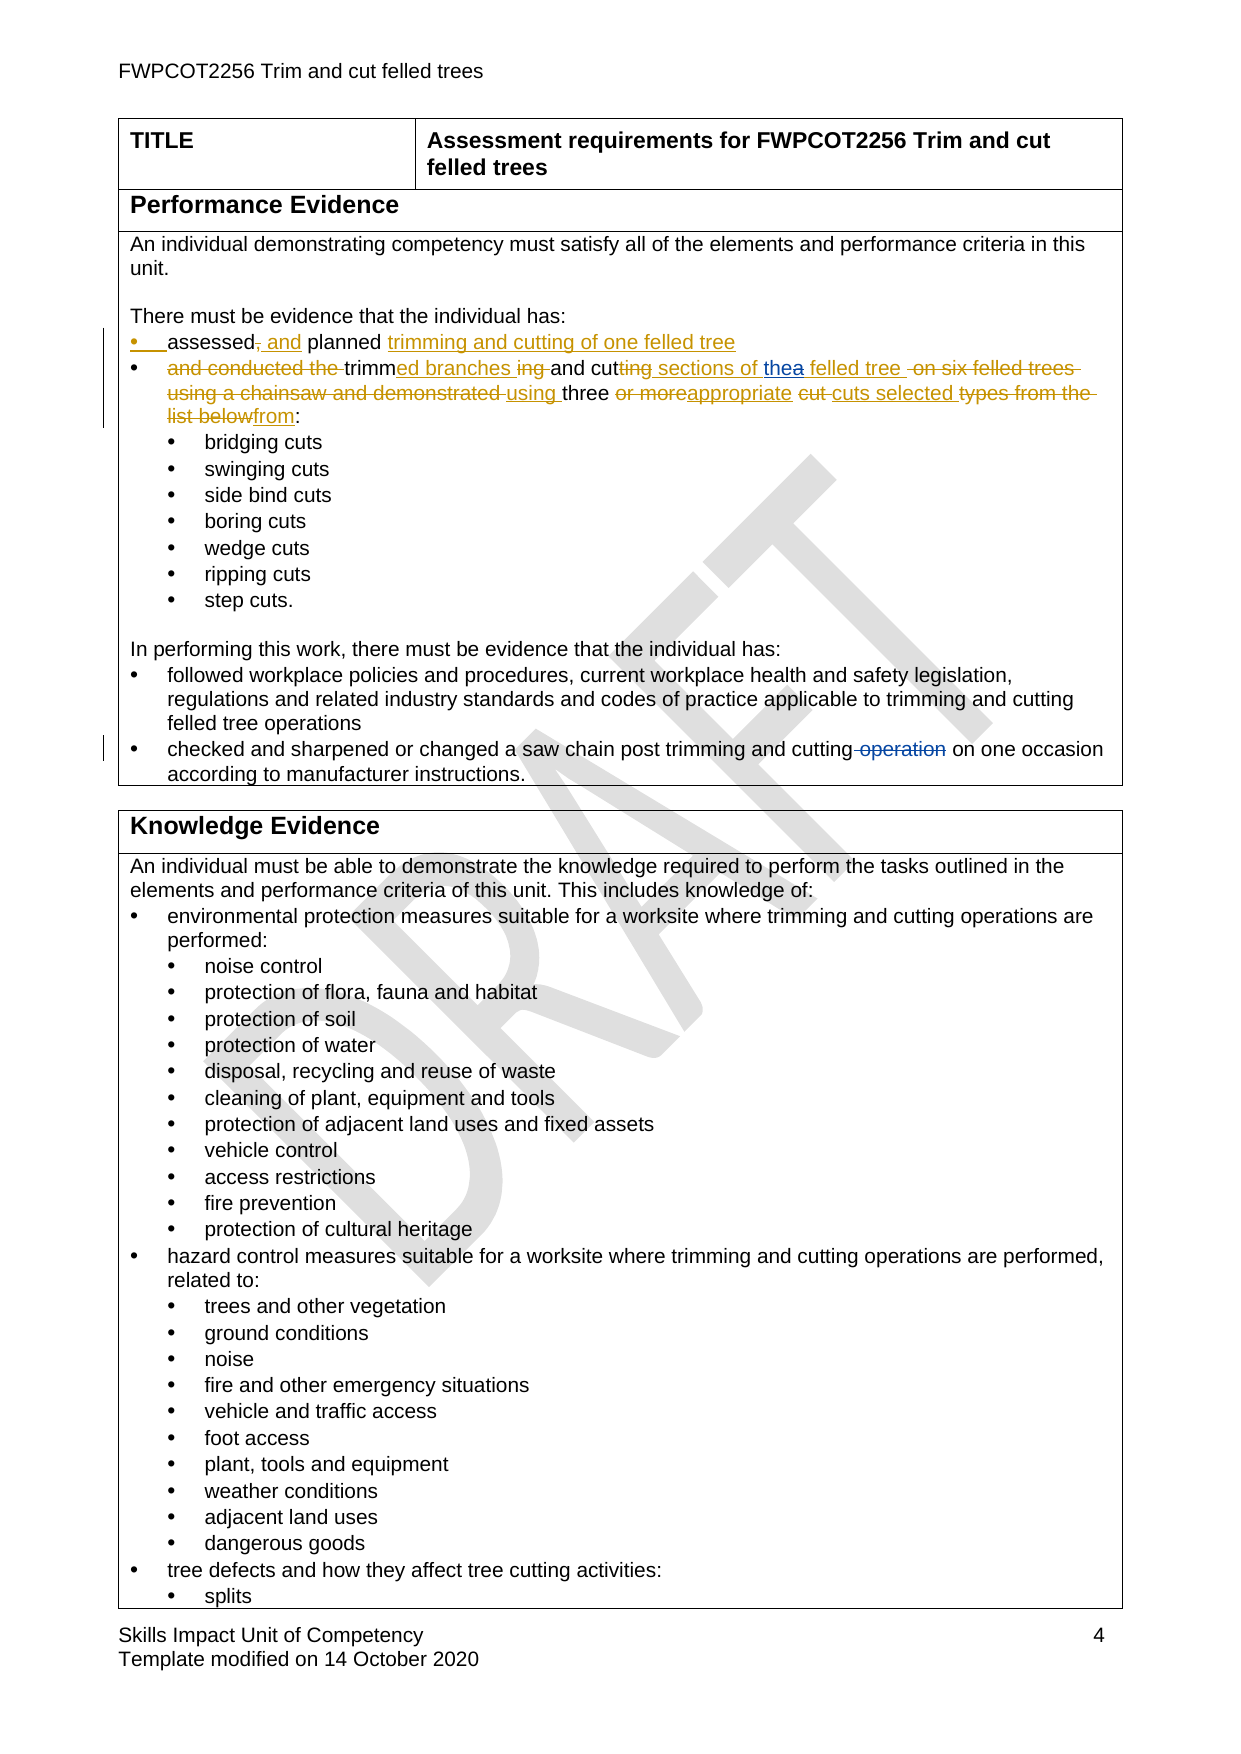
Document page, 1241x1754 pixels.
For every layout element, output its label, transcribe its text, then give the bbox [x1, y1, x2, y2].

table_cell Performance Evidence [119, 190, 1122, 231]
table_header Knowledge Evidence [119, 811, 1122, 853]
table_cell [119, 854, 1122, 1608]
table_header Assessment requirements for FWPCOT2256 Trim and cut felled trees [416, 119, 1122, 188]
table_header TITLE [119, 119, 415, 188]
table_cell An individual demonstrating competency must satisfy all of the elements and performance criteria in this unit. There must be evidence that the individual has: assessed planned trimmand cutthree : bridging cuts swinging cuts side bind cuts boring cuts wedge cuts ripping cuts step cuts. In performing this work, there must be evidence that the individual has: followed workplace policies and procedures, current workplace health and safety legislation, regulations and related industry standards and codes of practice applicable to trimming and cutting felled tree operations checked and sharpened or changed a saw chain post trimming and cutting on one occasion according to manufacturer instructions. [119, 232, 1122, 785]
